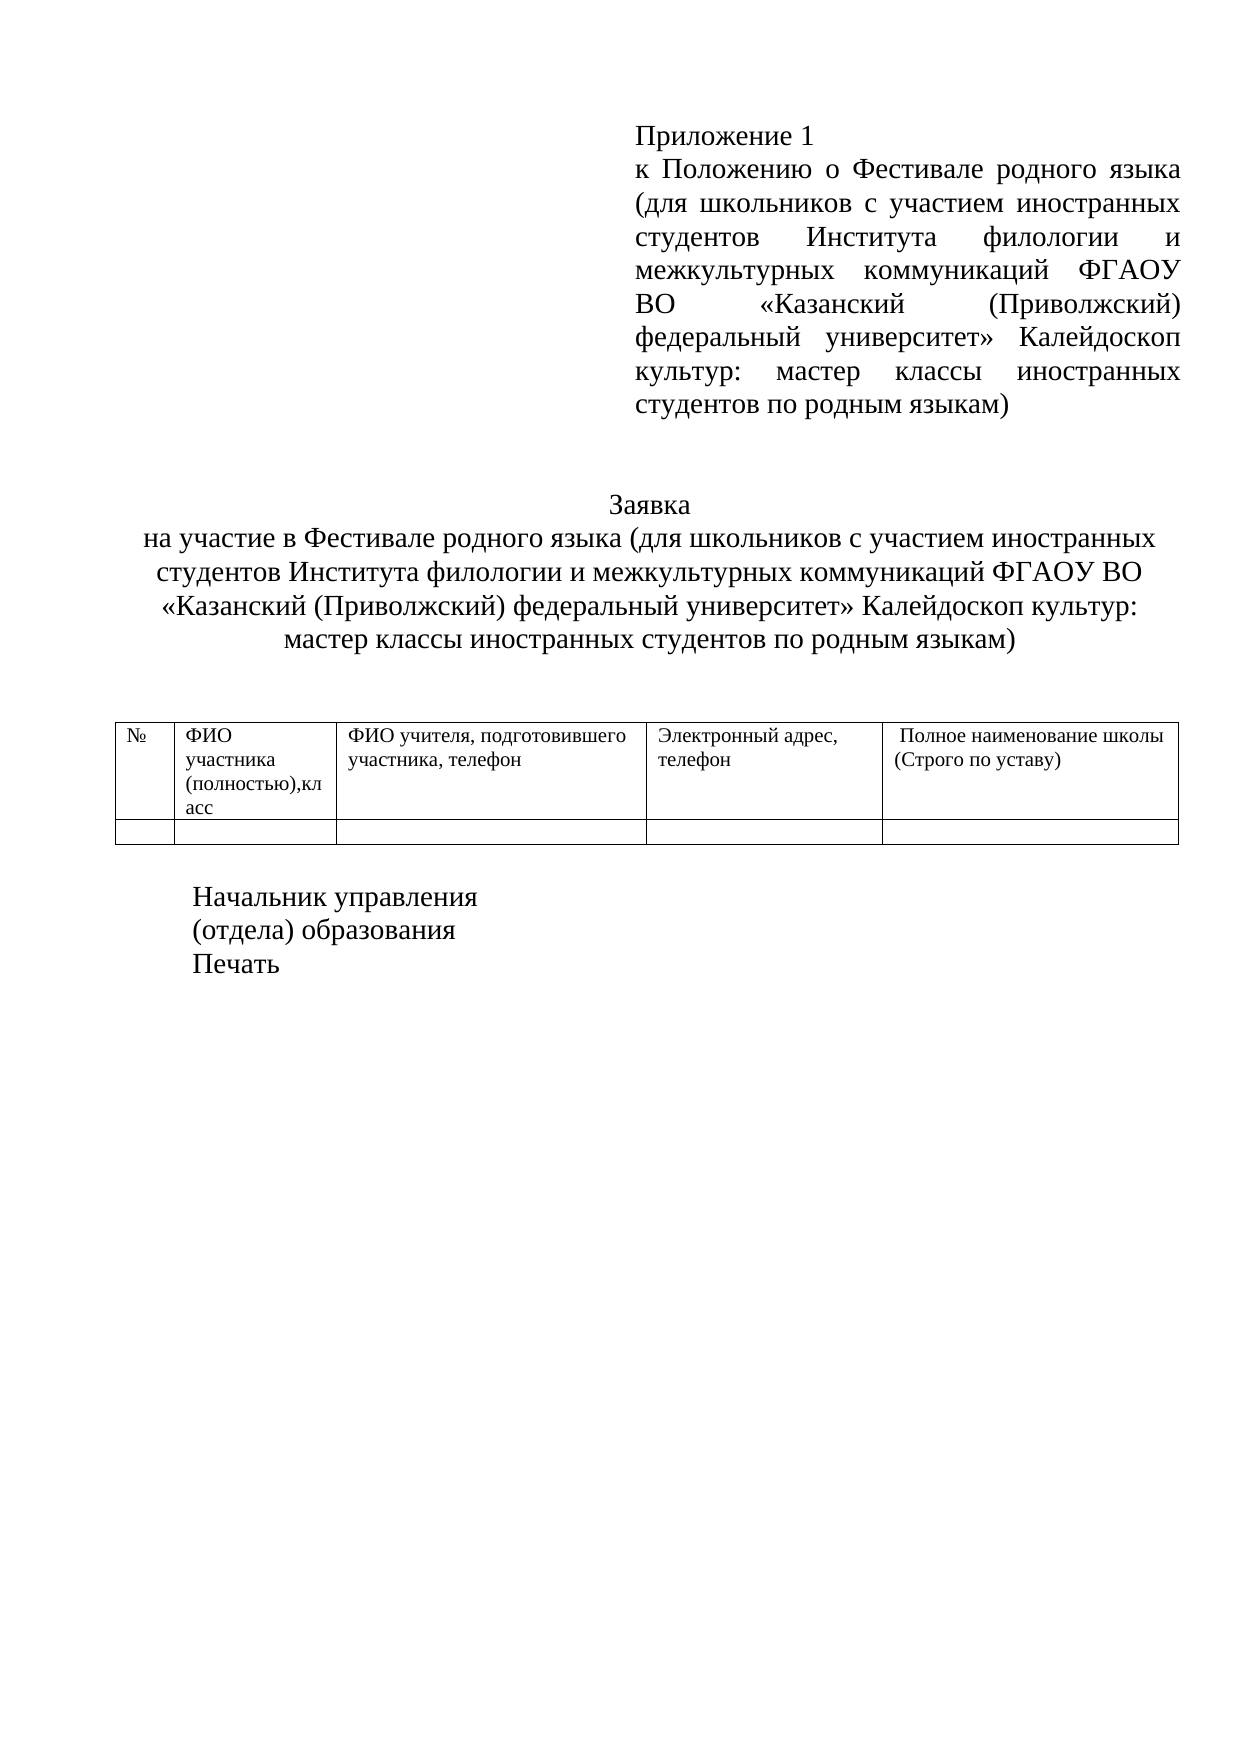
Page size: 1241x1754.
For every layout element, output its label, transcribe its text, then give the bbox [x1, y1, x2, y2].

table_cell [337, 820, 646, 844]
table_header ФИО учителя, подготовившего участника, телефон [337, 723, 646, 819]
table_header Полное наименование школы (Строго по уставу) [883, 723, 1178, 819]
text Начальник управления [118, 879, 1181, 912]
table_cell [116, 820, 174, 844]
table_header Электронный адрес, телефон [647, 723, 882, 819]
text на участие в Фестивале родного языка (для школьников с участием иностранных студентов Института филологии и межкультурных коммуникаций ФГАОУ ВО «Казанский (Приволжский) федеральный университет» Калейдоскоп культур: мастер классы иностранных студентов по родным языкам) [118, 521, 1181, 655]
table_header № [116, 723, 174, 819]
table_cell [647, 820, 882, 844]
text Заявка [118, 487, 1181, 521]
text к Положению о Фестивале родного языка (для школьников с участием иностранных студентов Института филологии и межкультурных коммуникаций ФГАОУ ВО «Казанский (Приволжский) федеральный университет» Калейдоскоп культур: мастер классы иностранных студентов по родным языкам) [635, 152, 1181, 420]
table_cell [175, 820, 336, 844]
table_cell [883, 820, 1178, 844]
text Приложение 1 [635, 118, 1181, 152]
text Печать [118, 946, 1181, 979]
table_header ФИО участника (полностью),класс [175, 723, 336, 819]
text (отдела) образования [118, 912, 1181, 946]
